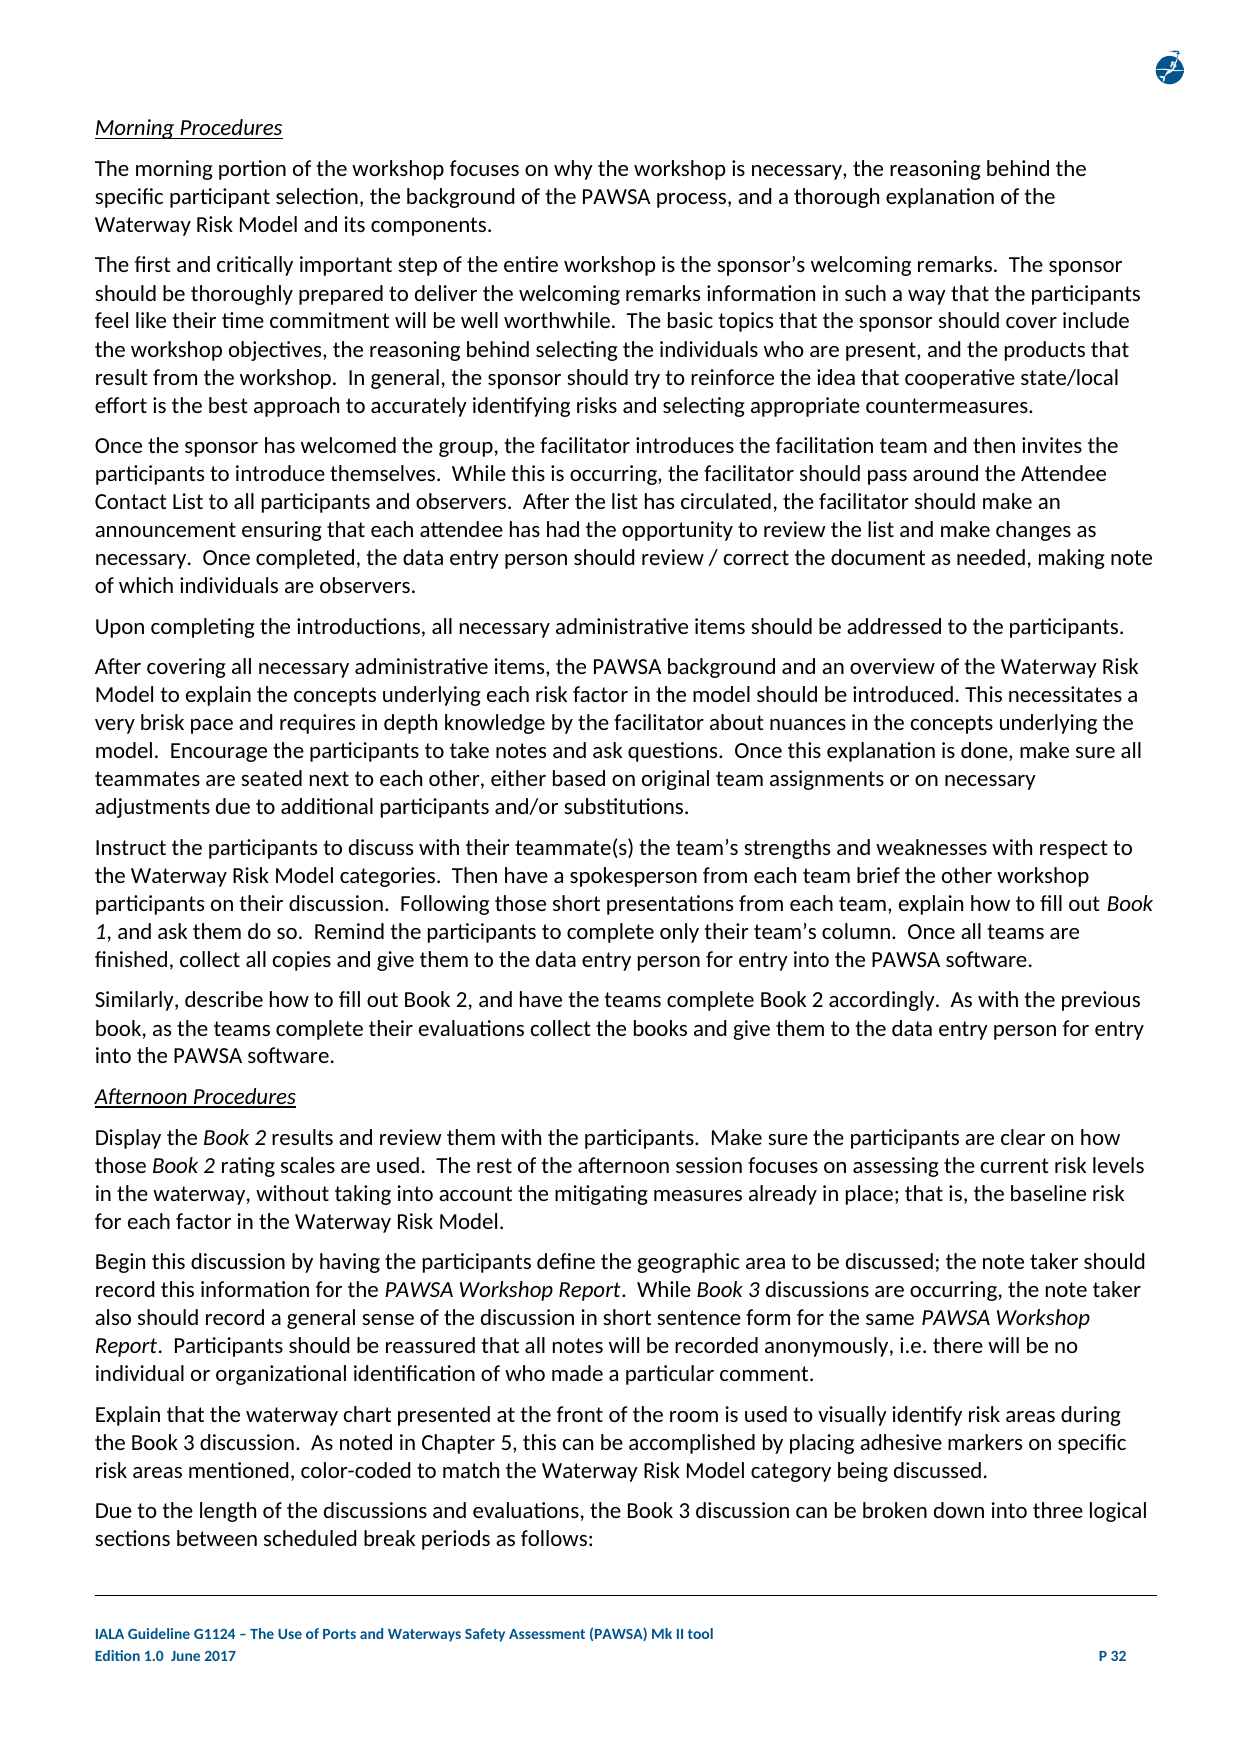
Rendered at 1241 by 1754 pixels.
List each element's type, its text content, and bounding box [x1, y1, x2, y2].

text The morning portion of the workshop focuses on why the workshop is necessary, the reasoning behind the specific participant selection, the background of the PAWSA process, and a thorough explanation of the Waterway Risk Model and its components. [94, 154, 1157, 238]
text After covering all necessary administrative items, the PAWSA background and an overview of the Waterway Risk Model to explain the concepts underlying each risk factor in the model should be introduced. This necessitates a very brisk pace and requires in depth knowledge by the facilitator about nuances in the concepts underlying the model. Encourage the participants to take notes and ask questions. Once this explanation is done, make sure all teammates are seated next to each other, either based on original team assignments or on necessary adjustments due to additional participants and/or substitutions. [94, 652, 1157, 821]
text Explain that the waterway chart presented at the front of the room is used to visually identify risk areas during the Book 3 discussion. As noted in Chapter 5, this can be accomplished by placing adhesive markers on specific risk areas mentioned, color-coded to match the Waterway Risk Model category being discussed. [94, 1400, 1157, 1484]
text Similarly, describe how to fill out Book 2, and have the teams complete Book 2 accordingly. As with the previous book, as the teams complete their evaluations collect the books and give them to the data entry person for entry into the PAWSA software. [94, 986, 1157, 1070]
text The first and critically important step of the entire workshop is the sponsor’s welcoming remarks. The sponsor should be thoroughly prepared to deliver the welcoming remarks information in such a way that the participants feel like their time commitment will be well worthwhile. The basic topics that the sponsor should cover include the workshop objectives, the reasoning behind selecting the individuals who are present, and the products that result from the workshop. In general, the sponsor should try to reinforce the idea that cooperative state/local effort is the best approach to accurately identifying risks and selecting appropriate countermeasures. [94, 251, 1157, 419]
text Once the sponsor has welcomed the group, the facilitator introduces the facilitation team and then invites the participants to introduce themselves. While this is occurring, the facilitator should pass around the Attendee Contact List to all participants and observers. After the list has circulated, the facilitator should make an announcement ensuring that each attendee has had the opportunity to review the list and make changes as necessary. Once completed, the data entry person should review / correct the document as needed, making note of which individuals are observers. [94, 431, 1157, 599]
text Begin this discussion by having the participants define the geographic area to be discussed; the note taker should record this information for the PAWSA Workshop Report. While Book 3 discussions are occurring, the note taker also should record a general sense of the discussion in short sentence form for the same PAWSA Workshop Report. Participants should be reassured that all notes will be recorded anonymously, i.e. there will be no individual or organizational identification of who made a particular comment. [94, 1247, 1157, 1387]
picture [1124, 0, 1241, 119]
text Display the Book 2 results and review them with the participants. Make sure the participants are clear on how those Book 2 rating scales are used. The rest of the afternoon session focuses on assessing the current risk levels in the waterway, without taking into account the mitigating measures already in place; that is, the baseline risk for each factor in the Waterway Risk Model. [94, 1123, 1157, 1235]
text Instruct the participants to discuss with their teammate(s) the team’s strengths and weaknesses with respect to the Waterway Risk Model categories. Then have a spokesperson from each team brief the other workshop participants on their discussion. Following those short presentations from each team, explain how to fill out Book 1, and ask them do so. Remind the participants to complete only their team’s column. Once all teams are finished, collect all copies and give them to the data entry person for entry into the PAWSA software. [94, 833, 1157, 973]
text Morning Procedures [94, 113, 1157, 142]
text Upon completing the introductions, all necessary administrative items should be addressed to the participants. [94, 612, 1157, 640]
text Due to the length of the discussions and evaluations, the Book 3 discussion can be broken down into three logical sections between scheduled break periods as follows: [94, 1496, 1157, 1552]
text Afternoon Procedures [94, 1082, 1157, 1110]
